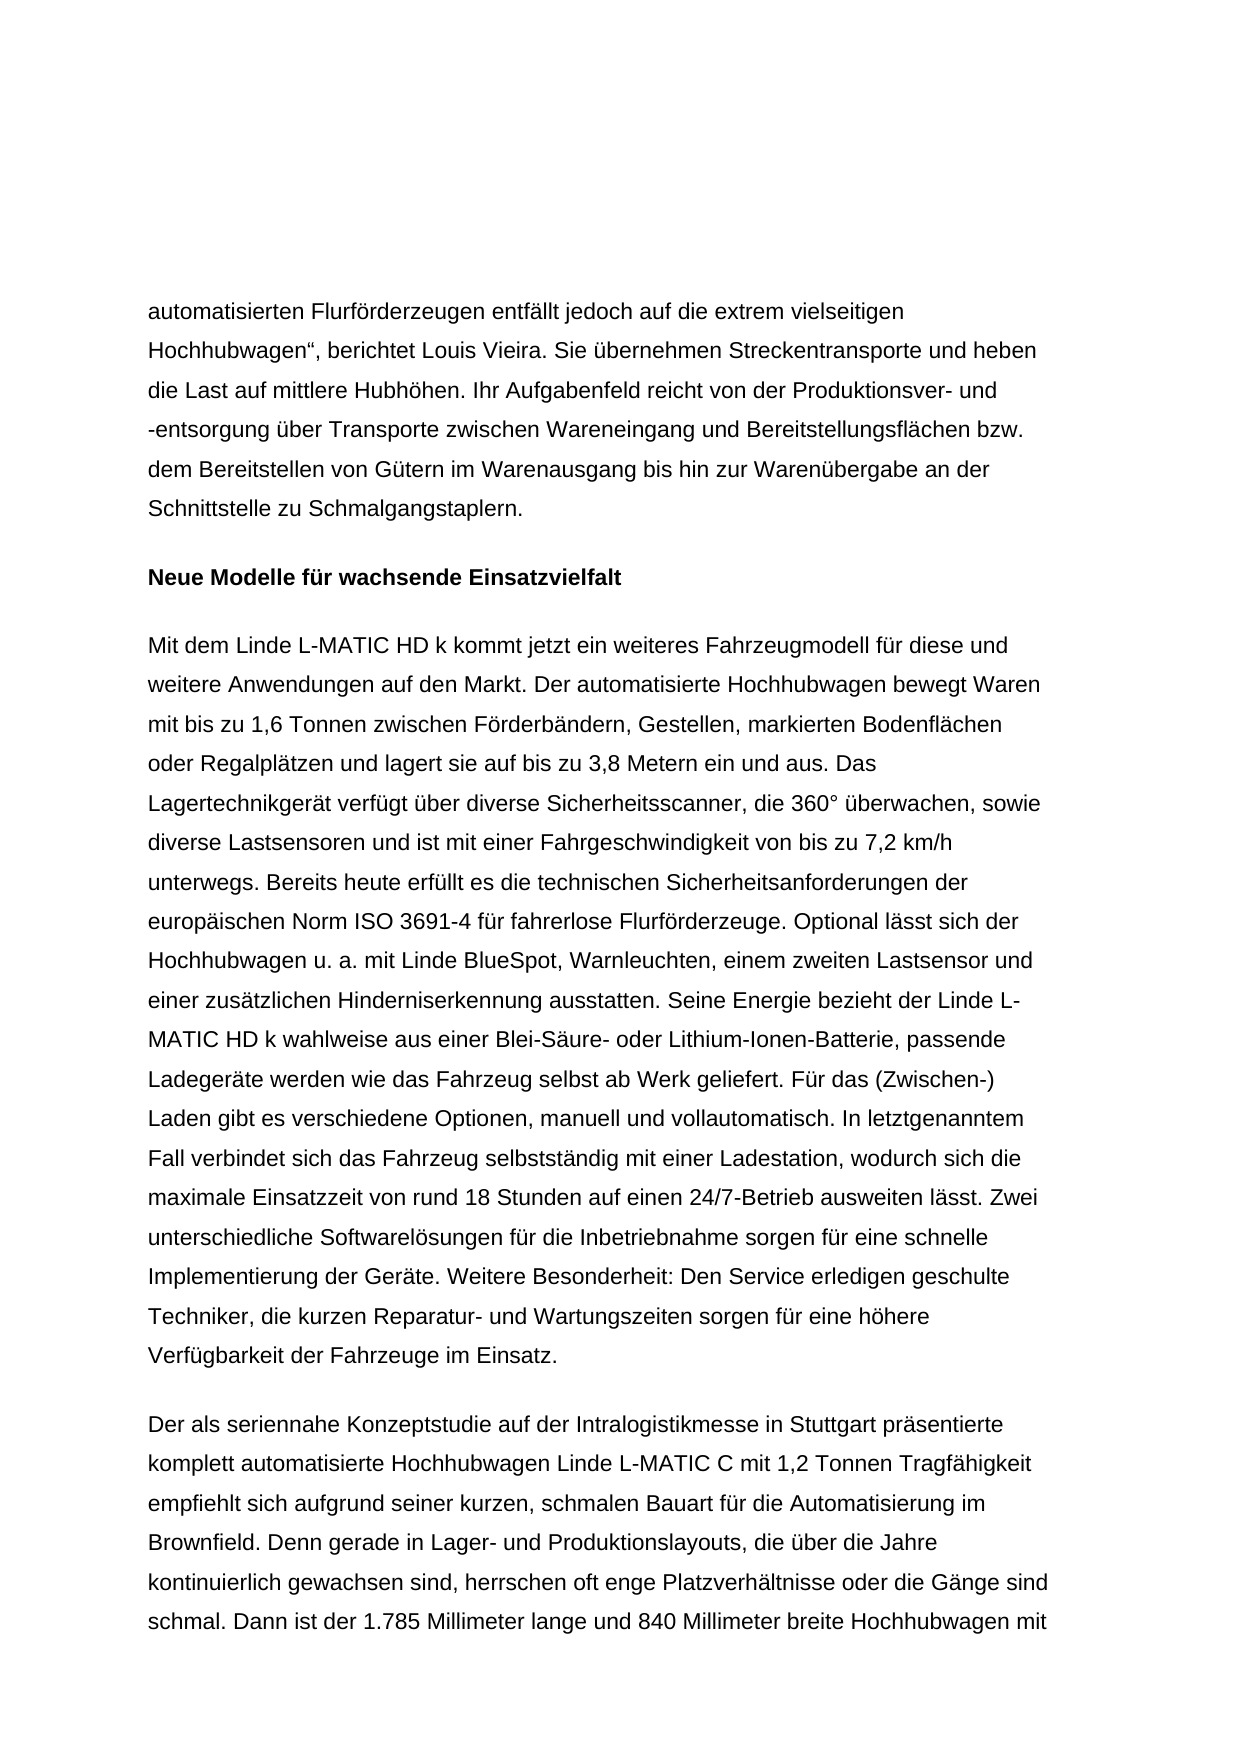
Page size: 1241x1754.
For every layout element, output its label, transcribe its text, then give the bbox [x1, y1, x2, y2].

text Mit dem Linde L-MATIC HD k kommt jetzt ein weiteres Fahrzeugmodell für diese und weitere Anwendungen auf den Markt. Der automatisierte Hochhubwagen bewegt Waren mit bis zu 1,6 Tonnen zwischen Förderbändern, Gestellen, markierten Bodenflächen oder Regalplätzen und lagert sie auf bis zu 3,8 Metern ein und aus. Das Lagertechnikgerät verfügt über diverse Sicherheitsscanner, die 360° überwachen, sowie diverse Lastsensoren und ist mit einer Fahrgeschwindigkeit von bis zu 7,2 km/h unterwegs. Bereits heute erfüllt es die technischen Sicherheitsanforderungen der europäischen Norm ISO 3691-4 für fahrerlose Flurförderzeuge. Optional lässt sich der Hochhubwagen u. a. mit Linde BlueSpot, Warnleuchten, einem zweiten Lastsensor und einer zusätzlichen Hinderniserkennung ausstatten. Seine Energie bezieht der Linde L-MATIC HD k wahlweise aus einer Blei-Säure- oder Lithium-Ionen-Batterie, passende Ladegeräte werden wie das Fahrzeug selbst ab Werk geliefert. Für das (Zwischen-) Laden gibt es verschiedene Optionen, manuell und vollautomatisch. In letztgenanntem Fall verbindet sich das Fahrzeug selbstständig mit einer Ladestation, wodurch sich die maximale Einsatzzeit von rund 18 Stunden auf einen 24/7-Betrieb ausweiten lässt. Zwei unterschiedliche Softwarelösungen für die Inbetriebnahme sorgen für eine schnelle Implementierung der Geräte. Weitere Besonderheit: Den Service erledigen geschulte Techniker, die kurzen Reparatur- und Wartungszeiten sorgen für eine höhere Verfügbarkeit der Fahrzeuge im Einsatz. [148, 632, 1049, 1369]
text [148, 298, 1049, 522]
text Neue Modelle für wachsende Einsatzvielfalt [148, 563, 1049, 590]
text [148, 1411, 1049, 1634]
